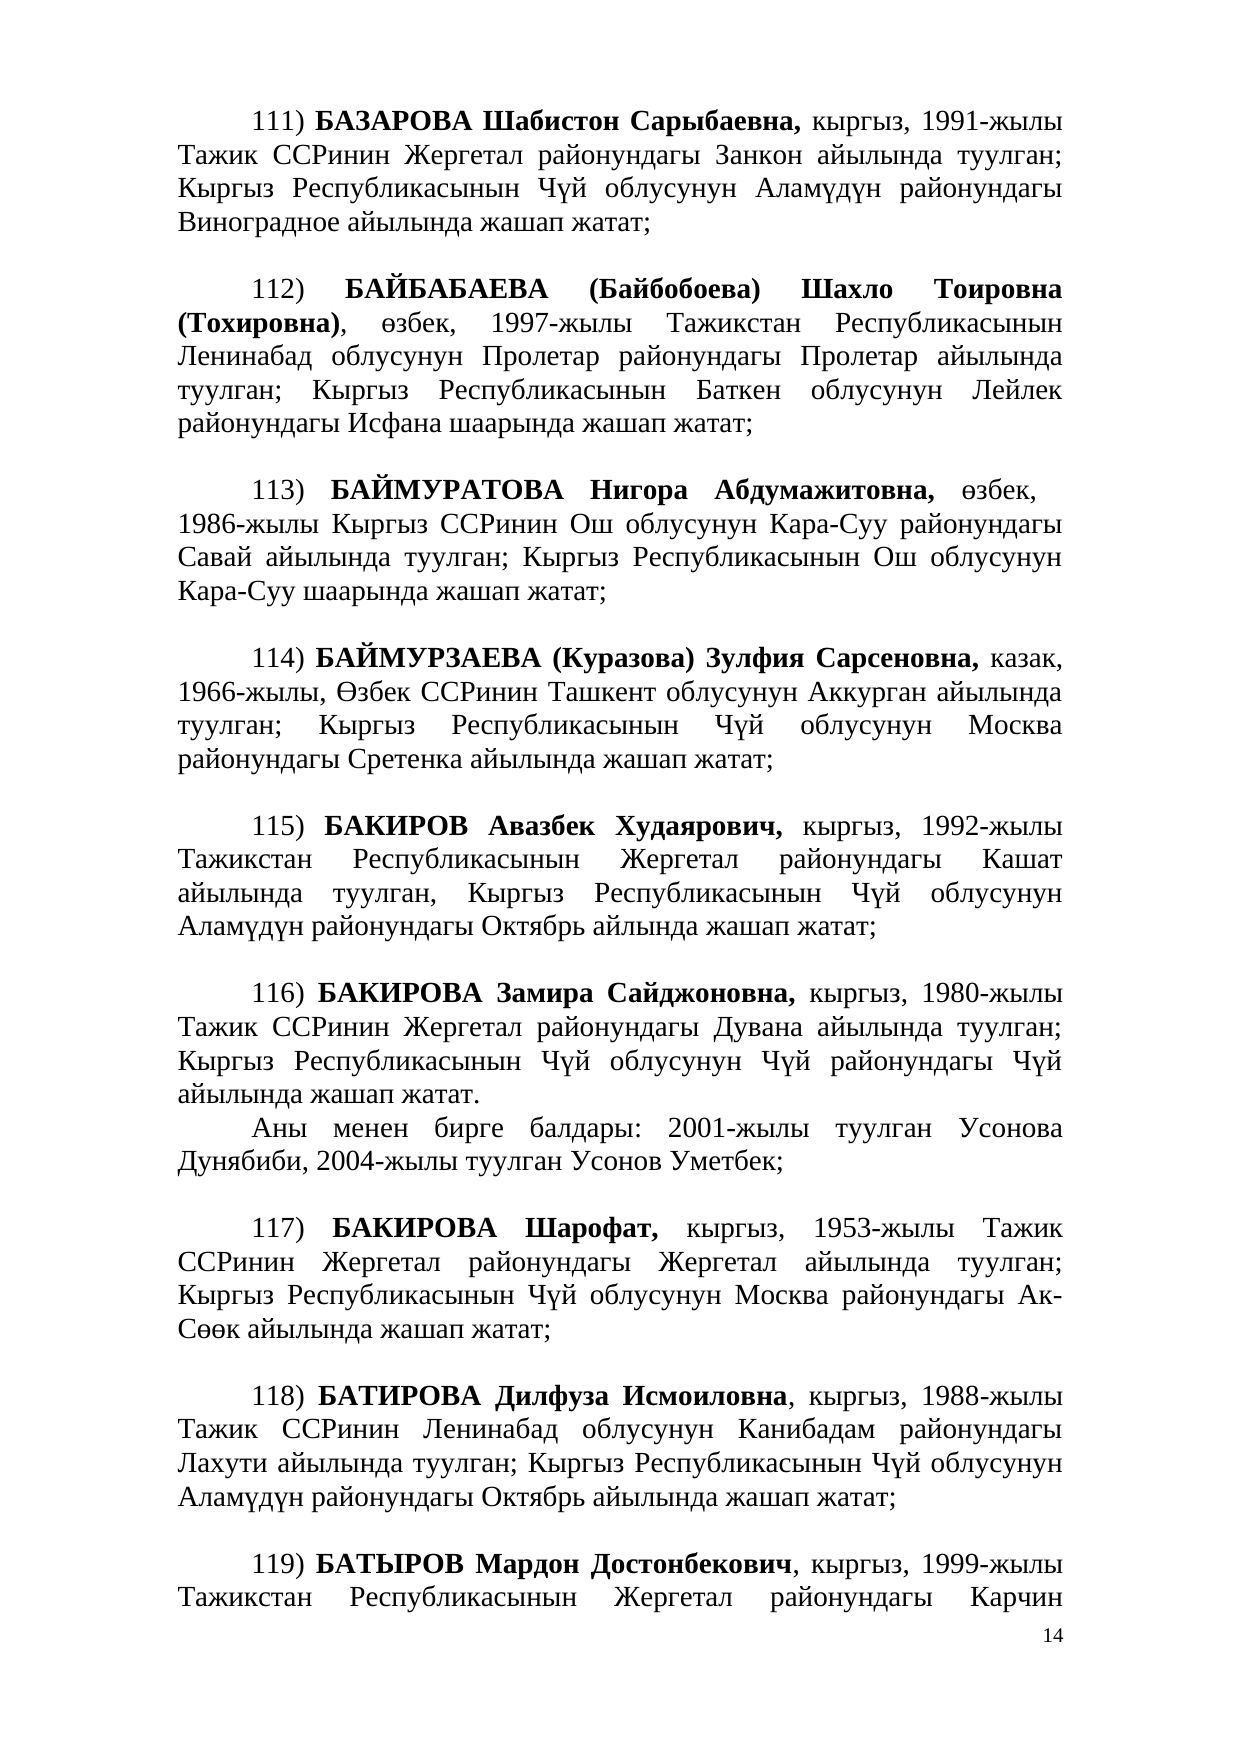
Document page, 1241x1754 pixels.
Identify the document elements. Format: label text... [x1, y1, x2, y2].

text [177, 1546, 1063, 1613]
text 118) БАТИРОВА Дилфуза Исмоиловна, кыргыз, 1988-жылы Тажик ССРинин Ленинабад облусунун Канибадам районундагы Лахути айылында туулган; Кыргыз Республикасынын Чүй облусунун Аламүдүн районундагы Октябрь айылында жашап жатат; [177, 1378, 1063, 1512]
list 115) БАКИРОВ Авазбек Худаярович, кыргыз, 1992-жылы Тажикстан Республикасынын Жергетал районундагы Кашат айылында туулган, Кыргыз Республикасынын Чүй облусунун Аламүдүн районундагы Октябрь айлында жашап жатат; [177, 808, 1063, 942]
text 117) БАКИРОВА Шарофат, кыргыз, 1953-жылы Тажик ССРинин Жергетал районундагы Жергетал айылында туулган; Кыргыз Республикасынын Чүй облусунун Москва районундагы Ак-Сөөк айылында жашап жатат; [177, 1210, 1063, 1344]
text 114) БАЙМУРЗАЕВА (Куразова) Зулфия Сарсеновна, казак, 1966-жылы, Өзбек ССРинин Ташкент облусунун Аккурган айылында туулган; Кыргыз Республикасынын Чүй облусунун Москва районундагы Сретенка айылында жашап жатат; [177, 640, 1063, 774]
text 113) БАЙМУРАТОВА Нигора Абдумажитовна, өзбек, 1986-жылы Кыргыз ССРинин Ош облусунун Кара-Суу районундагы Савай айылында туулган; Кыргыз Республикасынын Ош облусунун Кара-Суу шаарында жашап жатат; [177, 472, 1063, 607]
text Аны менен бирге балдары: 2001-жылы туулган Усонова Дунябиби, 2004-жылы туулган Усонов Уметбек; [177, 1110, 1063, 1177]
text 111) БАЗАРОВА Шабистон Сарыбаевна, кыргыз, 1991-жылы Тажик ССРинин Жергетал районундагы Занкон айылында туулган; Кыргыз Республикасынын Чүй облусунун Аламүдүн районундагы Виноградное айылында жашап жатат; [177, 103, 1063, 238]
text 112) БАЙБАБАЕВА (Байбобоева) Шахло Тоировна (Тохировна), өзбек, 1997-жылы Тажикстан Республикасынын Ленинабад облусунун Пролетар районундагы Пролетар айылында туулган; Кыргыз Республикасынын Баткен облусунун Лейлек районундагы Исфана шаарында жашап жатат; [177, 271, 1063, 439]
text 116) БАКИРОВА Замира Сайджоновна, кыргыз, 1980-жылы Тажик ССРинин Жергетал районундагы Дувана айылында туулган; Кыргыз Республикасынын Чүй облусунун Чүй районундагы Чүй айылында жашап жатат. [177, 976, 1063, 1110]
